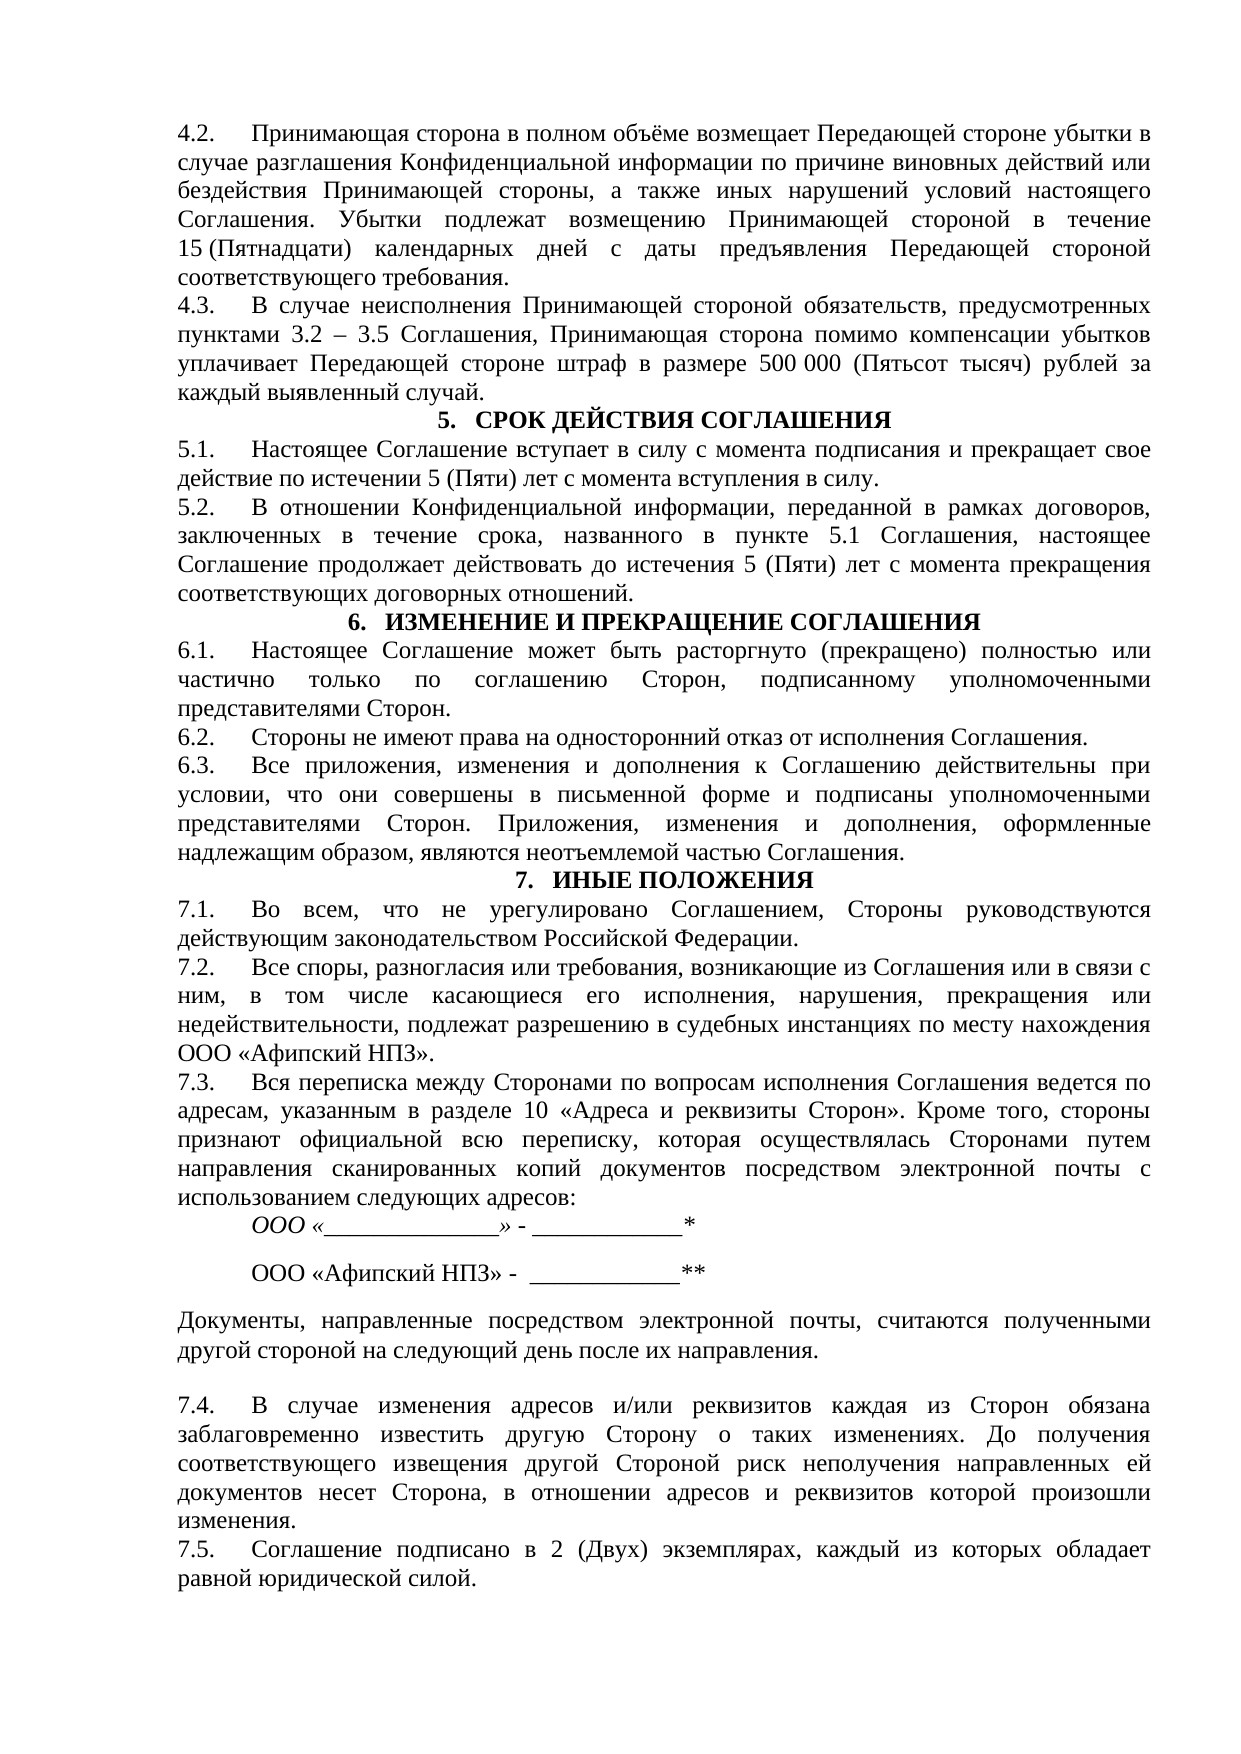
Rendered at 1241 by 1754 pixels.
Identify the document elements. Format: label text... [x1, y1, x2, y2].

list ИЗМЕНЕНИЕ И ПРЕКРАЩЕНИЕ СОГЛАШЕНИЯ [177, 607, 1152, 636]
list Вся переписка между Сторонами по вопросам исполнения Соглашения ведется по адресам, указанным в разделе 10 «Адреса и реквизиты Сторон». Кроме того, стороны признают официальной всю переписку, которая осуществлялась Сторонами путем направления сканированных копий документов посредством электронной почты с использованием следующих адресов: [177, 1067, 1152, 1211]
list В случае изменения адресов и/или реквизитов каждая из Сторон обязана заблаговременно известить другую Сторону о таких изменениях. До получения соответствующего извещения другой Стороной риск неполучения направленных ей документов несет Сторона, в отношении адресов и реквизитов которой произошли изменения. [177, 1391, 1152, 1534]
text ООО «______________» - ____________* [177, 1211, 1152, 1239]
list Все приложения, изменения и дополнения к Соглашению действительны при условии, что они совершены в письменной форме и подписаны уполномоченными представителями Сторон. Приложения, изменения и дополнения, оформленные надлежащим образом, являются неотъемлемой частью Соглашения. [177, 751, 1152, 866]
list Соглашение подписано в 2 (Двух) экземплярах, каждый из которых обладает равной юридической силой. [177, 1534, 1152, 1592]
list В отношении Конфиденциальной информации, переданной в рамках договоров, заключенных в течение срока, названного в пункте 5.1 Соглашения, настоящее Соглашение продолжает действовать до истечения 5 (Пяти) лет с момента прекращения соответствующих договорных отношений. [177, 492, 1152, 607]
list Принимающая сторона в полном объёме возмещает Передающей стороне убытки в случае разглашения Конфиденциальной информации по причине виновных действий или бездействия Принимающей стороны, а также иных нарушений условий настоящего Соглашения. Убытки подлежат возмещению Принимающей стороной в течение 15 (Пятнадцати) календарных дней с даты предъявления Передающей стороной соответствующего требования. [177, 118, 1152, 291]
list Во всем, что не урегулировано Соглашением, Стороны руководствуются действующим законодательством Российской Федерации. [177, 894, 1152, 952]
list Настоящее Соглашение вступает в силу с момента подписания и прекращает свое действие по истечении 5 (Пяти) лет с момента вступления в силу. [177, 434, 1152, 492]
list Стороны не имеют права на односторонний отказ от исполнения Соглашения. [177, 722, 1152, 751]
text ООО «Афипский НПЗ» - ____________** [177, 1258, 1152, 1286]
list СРОК ДЕЙСТВИЯ СОГЛАШЕНИЯ [177, 406, 1152, 434]
list В случае неисполнения Принимающей стороной обязательств, предусмотренных пунктами 3.2 – 3.5 Соглашения, Принимающая сторона помимо компенсации убытков уплачивает Передающей стороне штраф в размере 500 000 (Пятьсот тысяч) рублей за каждый выявленный случай. [177, 291, 1152, 406]
list ИНЫЕ ПОЛОЖЕНИЯ [177, 866, 1152, 894]
text Документы, направленные посредством электронной почты, считаются полученными другой стороной на следующий день после их направления. [177, 1305, 1152, 1364]
list Все споры, разногласия или требования, возникающие из Соглашения или в связи с ним, в том числе касающиеся его исполнения, нарушения, прекращения или недействительности, подлежат разрешению в судебных инстанциях по месту нахождения ООО «Афипский НПЗ». [177, 952, 1152, 1067]
list Настоящее Соглашение может быть расторгнуто (прекращено) полностью или частично только по соглашению Сторон, подписанному уполномоченными представителями Сторон. [177, 636, 1152, 722]
